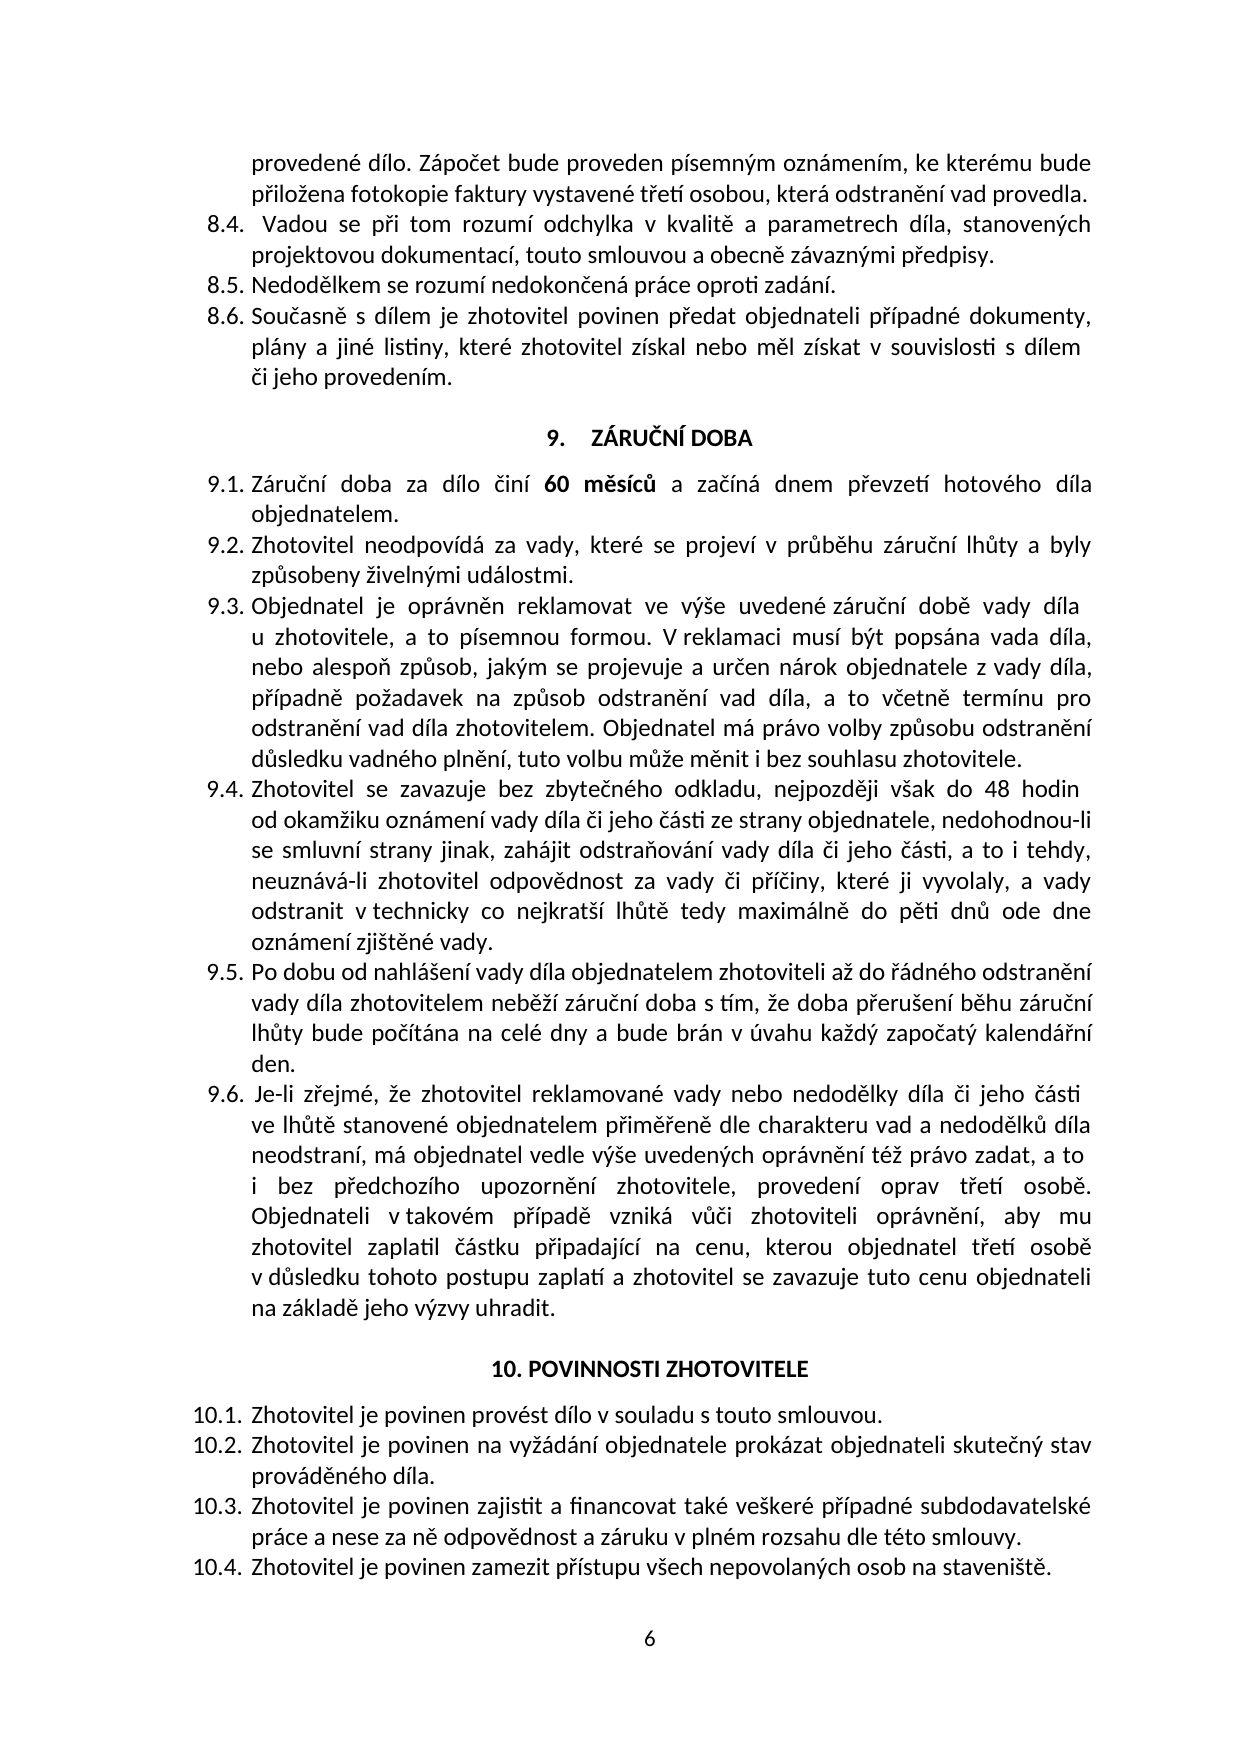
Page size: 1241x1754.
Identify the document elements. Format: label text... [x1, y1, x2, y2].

list Zhotovitel neodpovídá za vady, které se projeví v průběhu záruční lhůty a byly způsobeny živelnými událostmi. [207, 529, 1093, 590]
list ZÁRUČNÍ DOBA [206, 422, 1093, 453]
list Zhotovitel je povinen na vyžádání objednatele prokázat objednateli skutečný stav prováděného díla. [192, 1429, 1093, 1490]
list Zhotovitel je povinen provést dílo v souladu s touto smlouvou. [192, 1399, 1093, 1429]
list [207, 148, 1093, 209]
list Vadou se při tom rozumí odchylka v kvalitě a parametrech díla, stanovených projektovou dokumentací, touto smlouvou a obecně závaznými předpisy. [207, 209, 1093, 270]
list Nedodělkem se rozumí nedokončená práce oproti zadání. [207, 270, 1093, 300]
text 9.6. Je-li zřejmé, že zhotovitel reklamované vady nebo nedodělky díla či jeho části ve lhůtě stanovené objednatelem přiměřeně dle charakteru vad a nedodělků díla neodstraní, má objednatel vedle výše uvedených oprávnění též právo zadat, a to i bez předchozího upozornění zhotovitele, provedení oprav třetí osobě. Objednateli v takovém případě vzniká vůči zhotoviteli oprávnění, aby mu zhotovitel zaplatil částku připadající na cenu, kterou objednatel třetí osobě v důsledku tohoto postupu zaplatí a zhotovitel se zavazuje tuto cenu objednateli na základě jeho výzvy uhradit. [207, 1078, 1093, 1323]
list Záruční doba za dílo činí 60 měsíců a začíná dnem převzetí hotového díla objednatelem. [207, 468, 1093, 529]
list Zhotovitel je povinen zajistit a financovat také veškeré případné subdodavatelské práce a nese za ně odpovědnost a záruku v plném rozsahu dle této smlouvy. [192, 1490, 1093, 1551]
list Objednatel je oprávněn reklamovat ve výše uvedené záruční době vady díla u zhotovitele, a to písemnou formou. V reklamaci musí být popsána vada díla, nebo alespoň způsob, jakým se projevuje a určen nárok objednatele z vady díla, případně požadavek na způsob odstranění vad díla, a to včetně termínu pro odstranění vad díla zhotovitelem. Objednatel má právo volby způsobu odstranění důsledku vadného plnění, tuto volbu může měnit i bez souhlasu zhotovitele. [207, 590, 1093, 773]
list POVINNOSTI ZHOTOVITELE [207, 1353, 1093, 1384]
list Zhotovitel je povinen zamezit přístupu všech nepovolaných osob na staveniště. [192, 1551, 1093, 1582]
text 9.4. Zhotovitel se zavazuje bez zbytečného odkladu, nejpozději však do 48 hodin od okamžiku oznámení vady díla či jeho části ze strany objednatele, nedohodnou-li se smluvní strany jinak, zahájit odstraňování vady díla či jeho části, a to i tehdy, neuznává-li zhotovitel odpovědnost za vady či příčiny, které ji vyvolaly, a vady odstranit v technicky co nejkratší lhůtě tedy maximálně do pěti dnů ode dne oznámení zjištěné vady. [206, 773, 1093, 956]
list Současně s dílem je zhotovitel povinen předat objednateli případné dokumenty, plány a jiné listiny, které zhotovitel získal nebo měl získat v souvislosti s dílem či jeho provedením. [207, 300, 1093, 392]
text 9.5. Po dobu od nahlášení vady díla objednatelem zhotoviteli až do řádného odstranění vady díla zhotovitelem neběží záruční doba s tím, že doba přerušení běhu záruční lhůty bude počítána na celé dny a bude brán v úvahu každý započatý kalendářní den. [206, 956, 1093, 1078]
